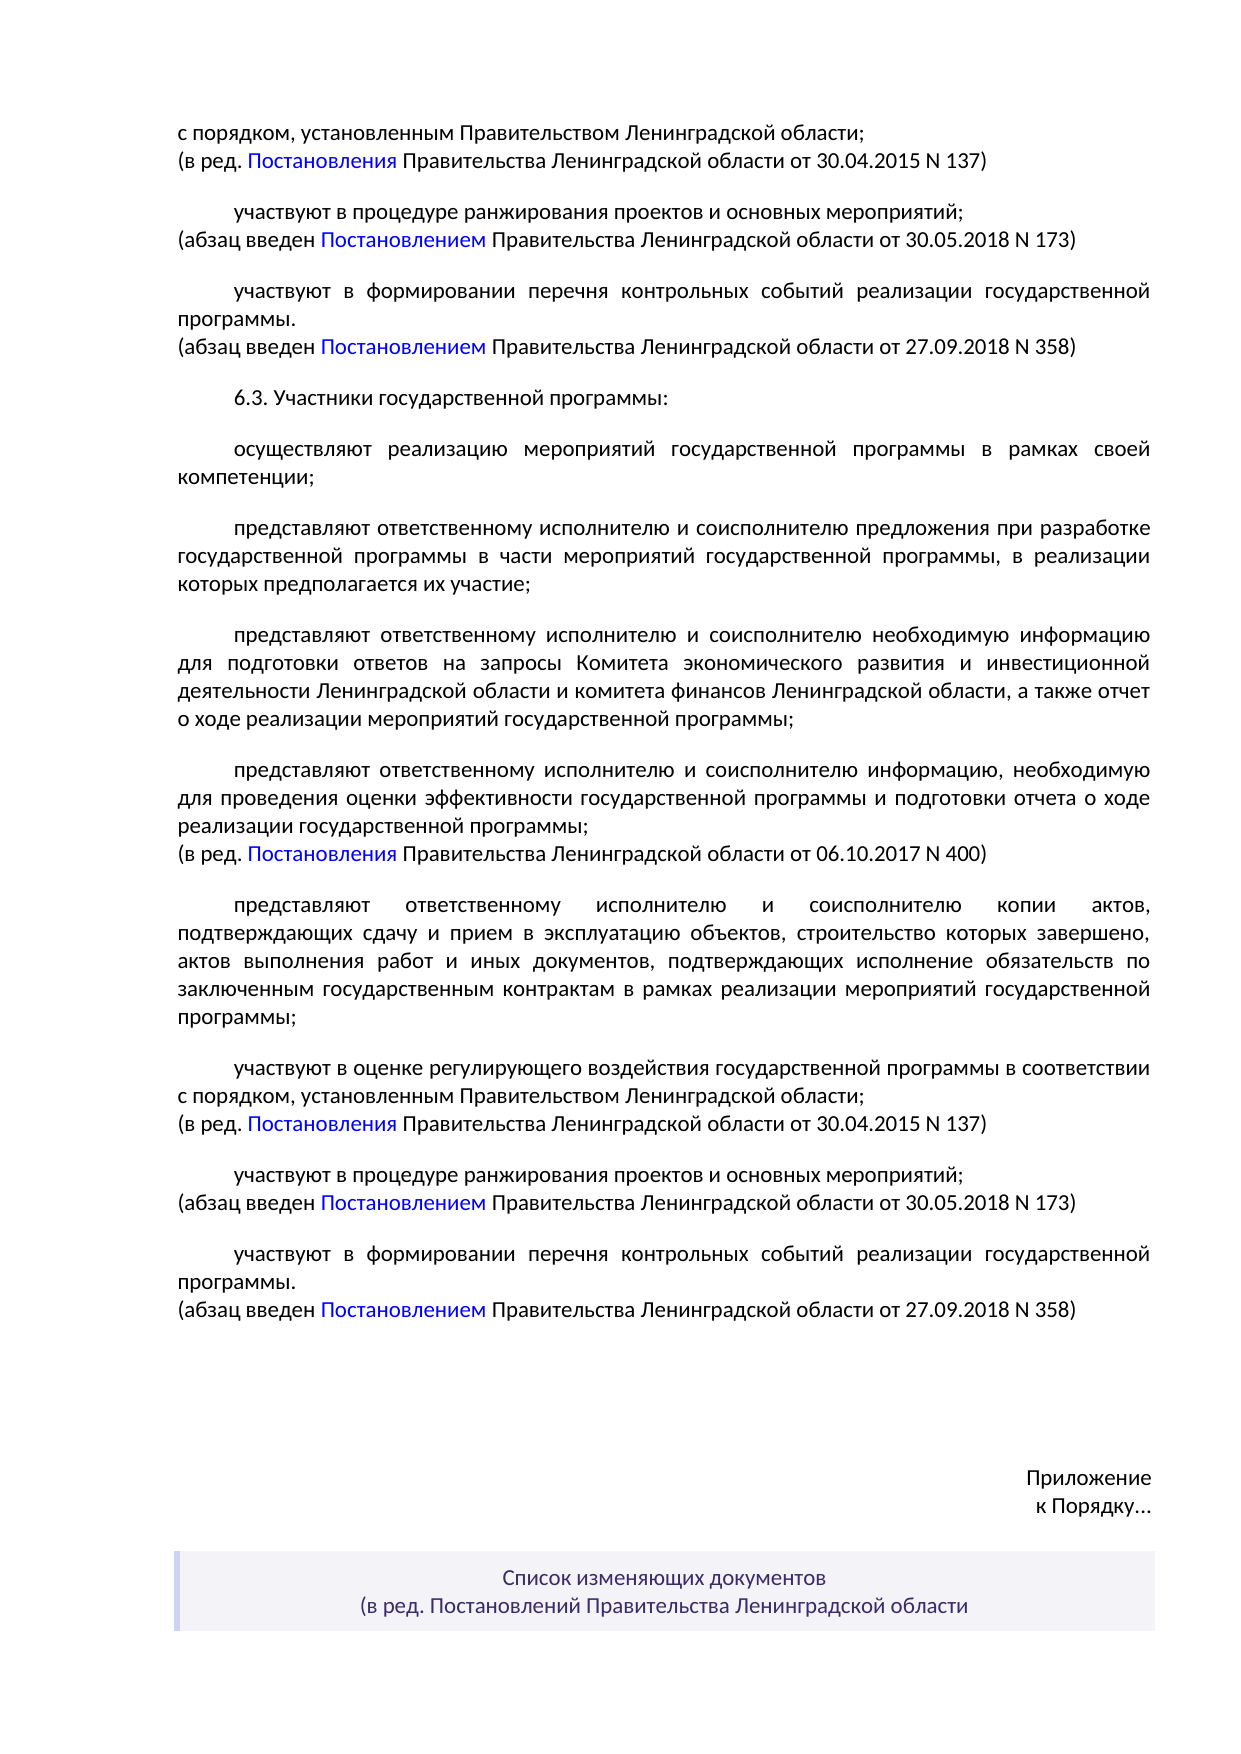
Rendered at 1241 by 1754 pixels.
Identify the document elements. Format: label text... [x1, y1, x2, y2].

text 6.3. Участники государственной программы: [177, 383, 1152, 411]
text представляют ответственному исполнителю и соисполнителю копии актов, подтверждающих сдачу и прием в эксплуатацию объектов, строительство которых завершено, актов выполнения работ и иных документов, подтверждающих исполнение обязательств по заключенным государственным контрактам в рамках реализации мероприятий государственной программы; [177, 890, 1152, 1030]
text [177, 118, 1152, 146]
text участвуют в процедуре ранжирования проектов и основных мероприятий; [177, 197, 1152, 225]
text участвуют в оценке регулирующего воздействия государственной программы в соответствии с порядком, установленным Правительством Ленинградской области; [177, 1053, 1152, 1109]
text участвуют в формировании перечня контрольных событий реализации государственной программы. [177, 276, 1152, 332]
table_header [180, 1551, 1149, 1631]
text участвуют в формировании перечня контрольных событий реализации государственной программы. [177, 1239, 1152, 1295]
text (абзац введен Постановлением Правительства Ленинградской области от 30.05.2018 N 173) [177, 1188, 1152, 1216]
text (в ред. Постановления Правительства Ленинградской области от 06.10.2017 N 400) [177, 839, 1152, 867]
text (в ред. Постановления Правительства Ленинградской области от 30.04.2015 N 137) [177, 146, 1152, 174]
text участвуют в процедуре ранжирования проектов и основных мероприятий; [177, 1160, 1152, 1188]
text (абзац введен Постановлением Правительства Ленинградской области от 30.05.2018 N 173) [177, 225, 1152, 253]
text представляют ответственному исполнителю и соисполнителю информацию, необходимую для проведения оценки эффективности государственной программы и подготовки отчета о ходе реализации государственной программы; [177, 755, 1152, 839]
text представляют ответственному исполнителю и соисполнителю предложения при разработке государственной программы в части мероприятий государственной программы, в реализации которых предполагается их участие; [177, 513, 1152, 597]
text Приложение [177, 1463, 1152, 1491]
text осуществляют реализацию мероприятий государственной программы в рамках своей компетенции; [177, 434, 1152, 490]
text к Порядку... [177, 1491, 1152, 1519]
text (абзац введен Постановлением Правительства Ленинградской области от 27.09.2018 N 358) [177, 1295, 1152, 1323]
text представляют ответственному исполнителю и соисполнителю необходимую информацию для подготовки ответов на запросы Комитета экономического развития и инвестиционной деятельности Ленинградской области и комитета финансов Ленинградской области, а также отчет о ходе реализации мероприятий государственной программы; [177, 620, 1152, 732]
text (в ред. Постановления Правительства Ленинградской области от 30.04.2015 N 137) [177, 1109, 1152, 1137]
text (абзац введен Постановлением Правительства Ленинградской области от 27.09.2018 N 358) [177, 332, 1152, 360]
